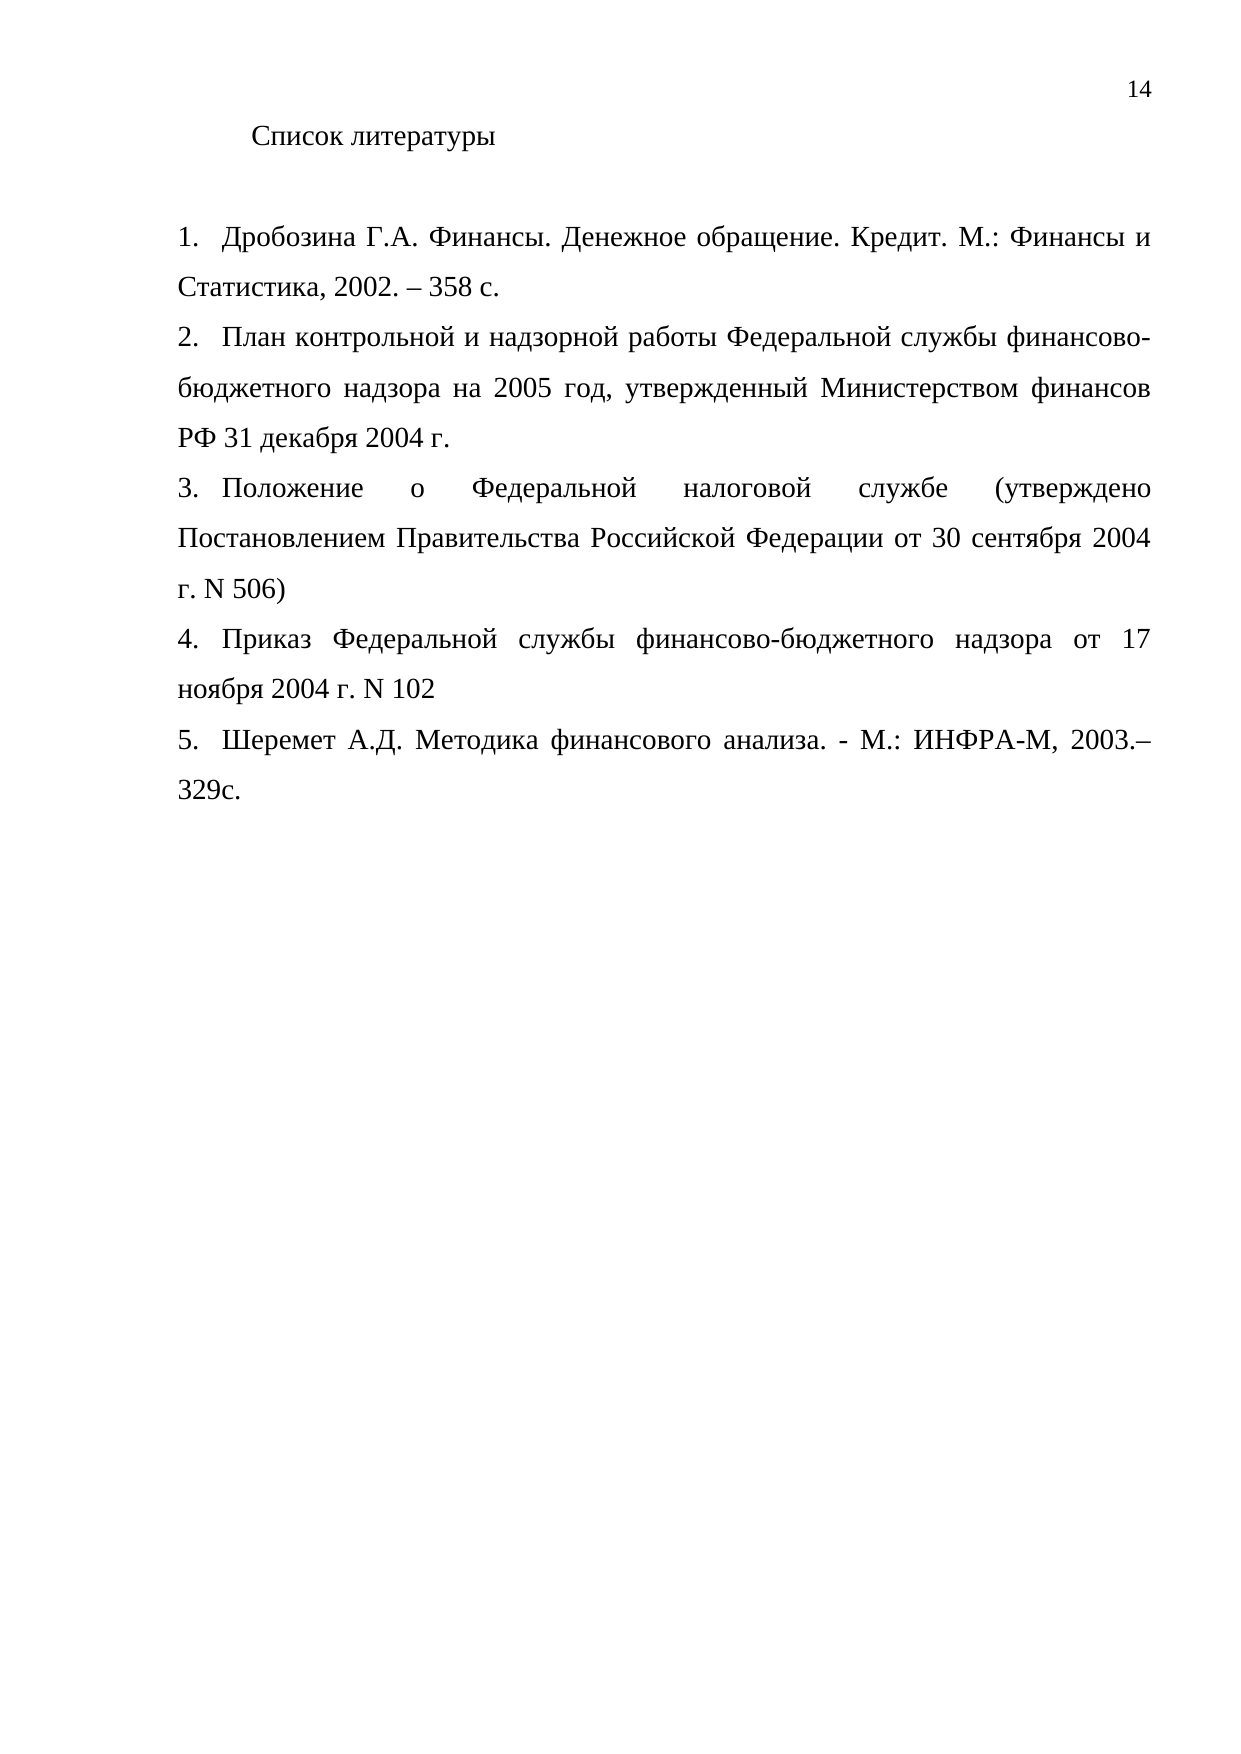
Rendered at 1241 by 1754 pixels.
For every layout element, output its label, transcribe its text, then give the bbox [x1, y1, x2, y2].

list План контрольной и надзорной работы Федеральной службы финансово-бюджетного надзора на 2005 год, утвержденный Министерством финансов РФ 31 декабря 2004 г. [177, 319, 1152, 453]
list Шеремет А.Д. Методика финансового анализа. - М.: ИНФРА-М, 2003.– 329с. [177, 722, 1152, 806]
list Дробозина Г.А. Финансы. Денежное обращение. Кредит. М.: Финансы и Статистика, 2002. – 358 с. [177, 219, 1152, 303]
text Список литературы [177, 118, 1152, 152]
list Положение о Федеральной налоговой службе (утверждено Постановлением Правительства Российской Федерации от 30 сентября 2004 г. N 506) [177, 470, 1152, 604]
list Приказ Федеральной службы финансово-бюджетного надзора от 17 ноября 2004 г. N 102 [177, 621, 1152, 705]
